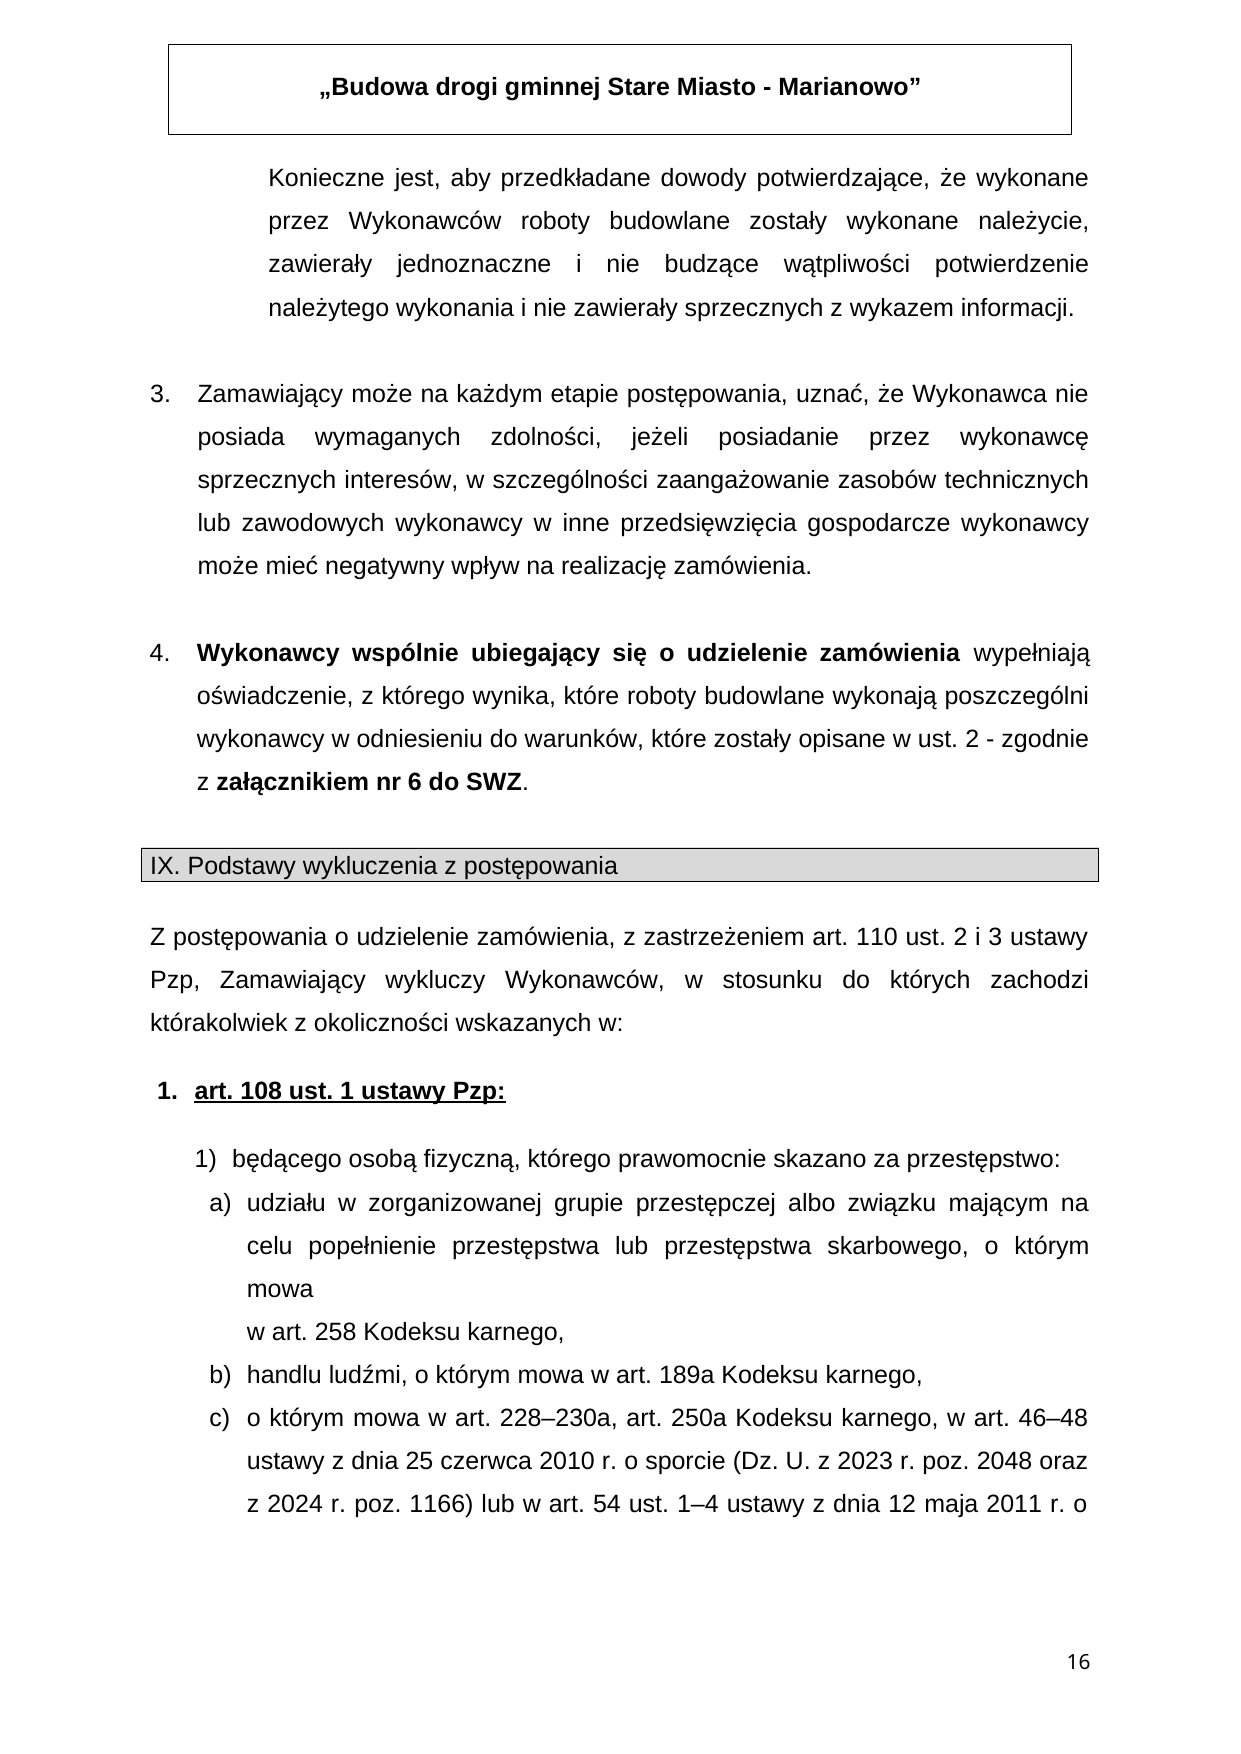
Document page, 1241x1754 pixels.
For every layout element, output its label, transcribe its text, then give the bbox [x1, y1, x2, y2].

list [209, 1403, 1090, 1518]
list art. 108 ust. 1 ustawy Pzp: [157, 1076, 1090, 1105]
list Zamawiający może na każdym etapie postępowania, uznać, że Wykonawca nie posiada wymaganych zdolności, jeżeli posiadanie przez wykonawcę sprzecznych interesów, w szczególności zaangażowanie zasobów technicznych lub zawodowych wykonawcy w inne przedsięwzięcia gospodarcze wykonawcy może mieć negatywny wpływ na realizację zamówienia. [150, 379, 1090, 580]
text Konieczne jest, aby przedkładane dowody potwierdzające, że wykonane przez Wykonawców roboty budowlane zostały wykonane należycie, zawierały jednoznaczne i nie budzące wątpliwości potwierdzenie należytego wykonania i nie zawierały sprzecznych z wykazem informacji. [268, 163, 1090, 321]
list udziału w zorganizowanej grupie przestępczej albo związku mającym na celu popełnienie przestępstwa lub przestępstwa skarbowego, o którym mowa w art. 258 Kodeksu karnego, [209, 1187, 1090, 1346]
text Z postępowania o udzielenie zamówienia, z zastrzeżeniem art. 110 ust. 2 i 3 ustawy Pzp, Zamawiający wykluczy Wykonawców, w stosunku do których zachodzi którakolwiek z okoliczności wskazanych w: [150, 922, 1090, 1037]
list Wykonawcy wspólnie ubiegający się o udzielenie zamówienia wypełniają oświadczenie, z którego wynika, które roboty budowlane wykonają poszczególni wykonawcy w odniesieniu do warunków, które zostały opisane w ust. 2 - zgodnie z załącznikiem nr 6 do SWZ. [149, 637, 1090, 796]
subtitle IX. Podstawy wykluczenia z postępowania [142, 849, 1098, 881]
list będącego osobą fizyczną, którego prawomocnie skazano za przestępstwo: [194, 1144, 1090, 1173]
list handlu ludźmi, o którym mowa w art. 189a Kodeksu karnego, [209, 1360, 1090, 1389]
